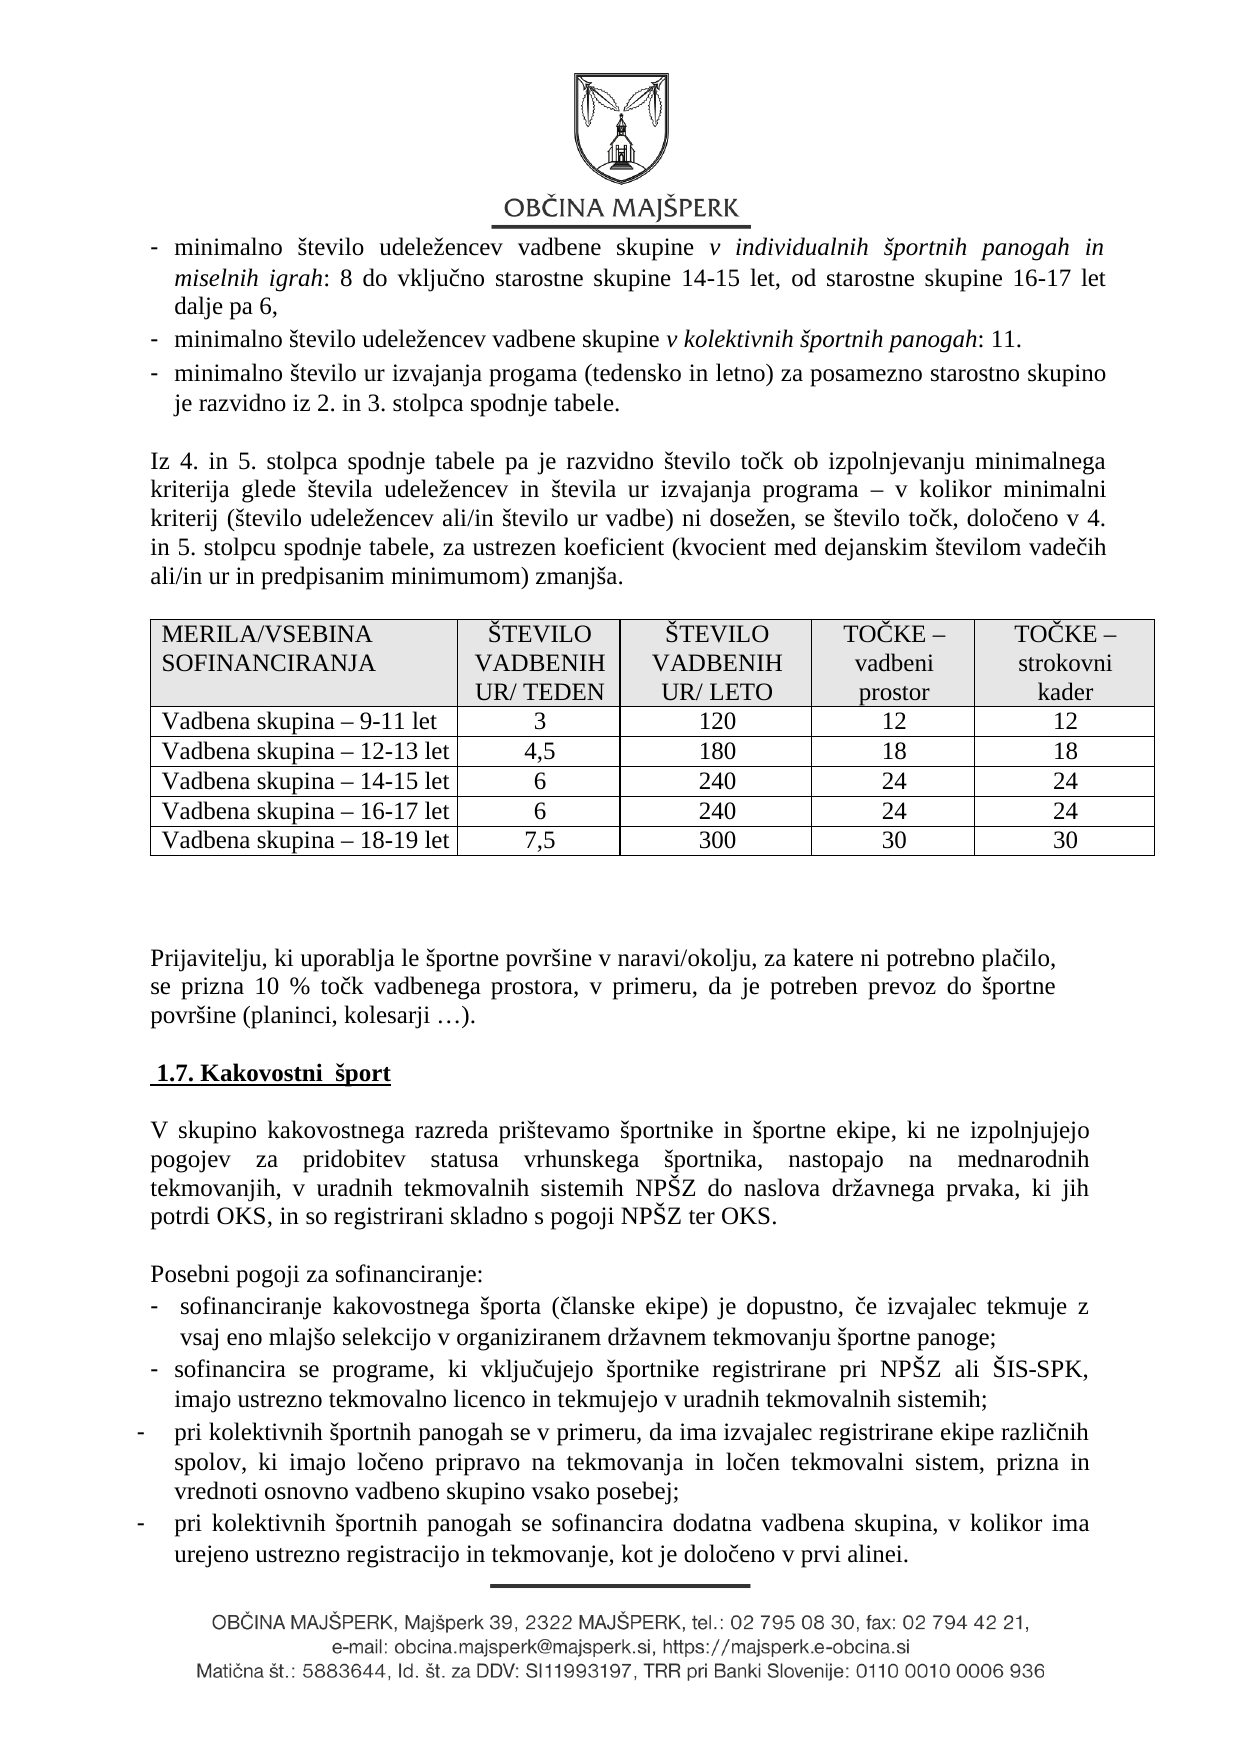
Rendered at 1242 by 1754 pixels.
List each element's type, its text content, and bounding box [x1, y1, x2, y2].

list pri kolektivnih športnih panogah se sofinancira dodatna vadbena skupina, v kolikor ima urejeno ustrezno registracijo in tekmovanje, kot je določeno v prvi alinei. [137, 1505, 1090, 1568]
table_cell 4,5 [458, 737, 619, 766]
table_cell 7,5 [458, 827, 619, 855]
table_cell 240 [621, 767, 811, 796]
table_cell Vadbena skupina – 9-11 let [151, 707, 457, 736]
table_cell 240 [621, 797, 811, 826]
table_cell 6 [458, 767, 619, 796]
table_header ŠTEVILO VADBENIH UR/ LETO [621, 620, 811, 706]
table_cell 18 [975, 737, 1154, 766]
table_cell 3 [458, 707, 619, 736]
table_cell 120 [621, 707, 811, 736]
text Posebni pogoji za sofinanciranje: [150, 1259, 1106, 1288]
list pri kolektivnih športnih panogah se v primeru, da ima izvajalec registrirane ekipe različnih spolov, ki imajo ločeno pripravo na tekmovanja in ločen tekmovalni sistem, prizna in vrednoti osnovno vadbeno skupino vsako posebej; [137, 1413, 1090, 1505]
list minimalno število udeležencev vadbene skupine v individualnih športnih panogah in miselnih igrah: 8 do vključno starostne skupine 14-15 let, od starostne skupine 16-17 let dalje pa 6, [150, 229, 1106, 320]
table_cell Vadbena skupina – 16-17 let [151, 797, 457, 826]
table_cell Vadbena skupina – 18-19 let [151, 827, 457, 855]
text 1.7. Kakovostni šport [150, 1058, 1106, 1086]
table_cell Vadbena skupina – 14-15 let [151, 767, 457, 796]
table_cell 12 [975, 707, 1154, 736]
list sofinancira se programe, ki vključujejo športnike registrirane pri NPŠZ ali ŠIS-SPK, imajo ustrezno tekmovalno licenco in tekmujejo v uradnih tekmovalnih sistemih; [150, 1351, 1089, 1413]
table_header TOČKE – strokovni kader [975, 620, 1154, 706]
table_cell 24 [812, 767, 974, 796]
table_header TOČKE – vadbeni prostor [812, 620, 974, 706]
table_cell 24 [975, 797, 1154, 826]
table_header MERILA/VSEBINA SOFINANCIRANJA [151, 620, 457, 706]
list minimalno število udeležencev vadbene skupine v kolektivnih športnih panogah: 11. [150, 320, 1106, 354]
list minimalno število ur izvajanja progama (tedensko in letno) za posamezno starostno skupino je razvidno iz 2. in 3. stolpca spodnje tabele. [150, 354, 1106, 417]
table_cell 24 [975, 767, 1154, 796]
table_cell 180 [621, 737, 811, 766]
table_cell 30 [975, 827, 1154, 855]
table_header ŠTEVILO VADBENIH UR/ TEDEN [458, 620, 619, 706]
table_cell 300 [621, 827, 811, 855]
table_cell 24 [812, 797, 974, 826]
text V skupino kakovostnega razreda prištevamo športnike in športne ekipe, ki ne izpolnjujejo pogojev za pridobitev statusa vrhunskega športnika, nastopajo na mednarodnih tekmovanjih, v uradnih tekmovalnih sistemih NPŠZ do naslova državnega prvaka, ki jih potrdi OKS, in so registrirani skladno s pogoji NPŠZ ter OKS. [150, 1115, 1090, 1230]
text Iz 4. in 5. stolpca spodnje tabele pa je razvidno število točk ob izpolnjevanju minimalnega kriterija glede števila udeležencev in števila ur izvajanja programa – v kolikor minimalni kriterij (število udeležencev ali/in število ur vadbe) ni dosežen, se število točk, določeno v 4. in 5. stolpcu spodnje tabele, za ustrezen koeficient (kvocient med dejanskim številom vadečih ali/in ur in predpisanim minimumom) zmanjša. [150, 446, 1106, 589]
table_cell 12 [812, 707, 974, 736]
table_cell Vadbena skupina – 12-13 let [151, 737, 457, 766]
table_cell 30 [812, 827, 974, 855]
list sofinanciranje kakovostnega športa (članske ekipe) je dopustno, če izvajalec tekmuje z vsaj eno mlajšo selekcijo v organiziranem državnem tekmovanju športne panoge; [150, 1288, 1089, 1351]
table_cell 18 [812, 737, 974, 766]
picture [491, 73, 751, 229]
text Prijavitelju, ki uporablja le športne površine v naravi/okolju, za katere ni potrebno plačilo, se prizna 10 % točk vadbenega prostora, v primeru, da je potreben prevoz do športne površine (planinci, kolesarji …). [150, 943, 1056, 1029]
table_cell 6 [458, 797, 619, 826]
picture [197, 1584, 1044, 1681]
